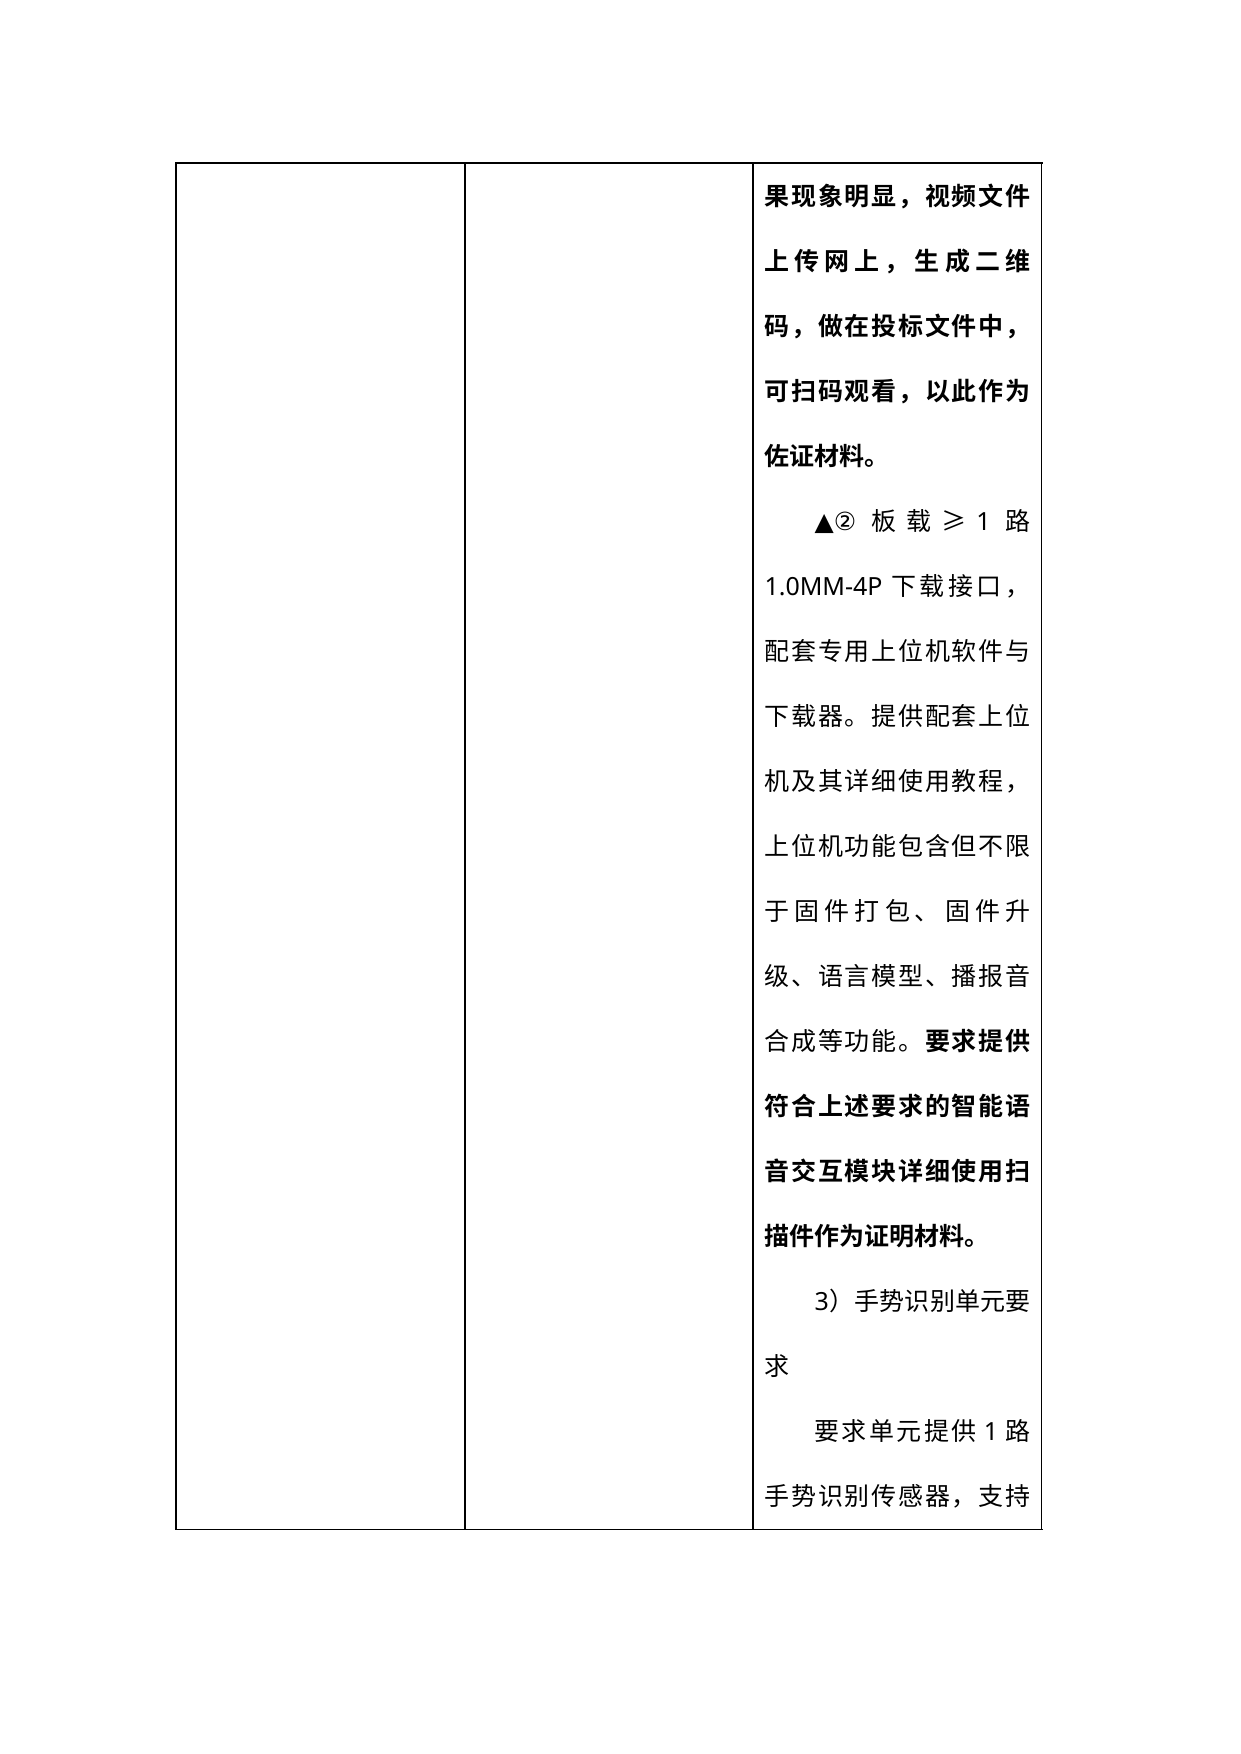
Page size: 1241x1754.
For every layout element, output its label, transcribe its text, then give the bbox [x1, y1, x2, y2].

table_cell [466, 164, 752, 1528]
table_cell 1 [177, 164, 464, 1528]
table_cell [754, 164, 1041, 1528]
